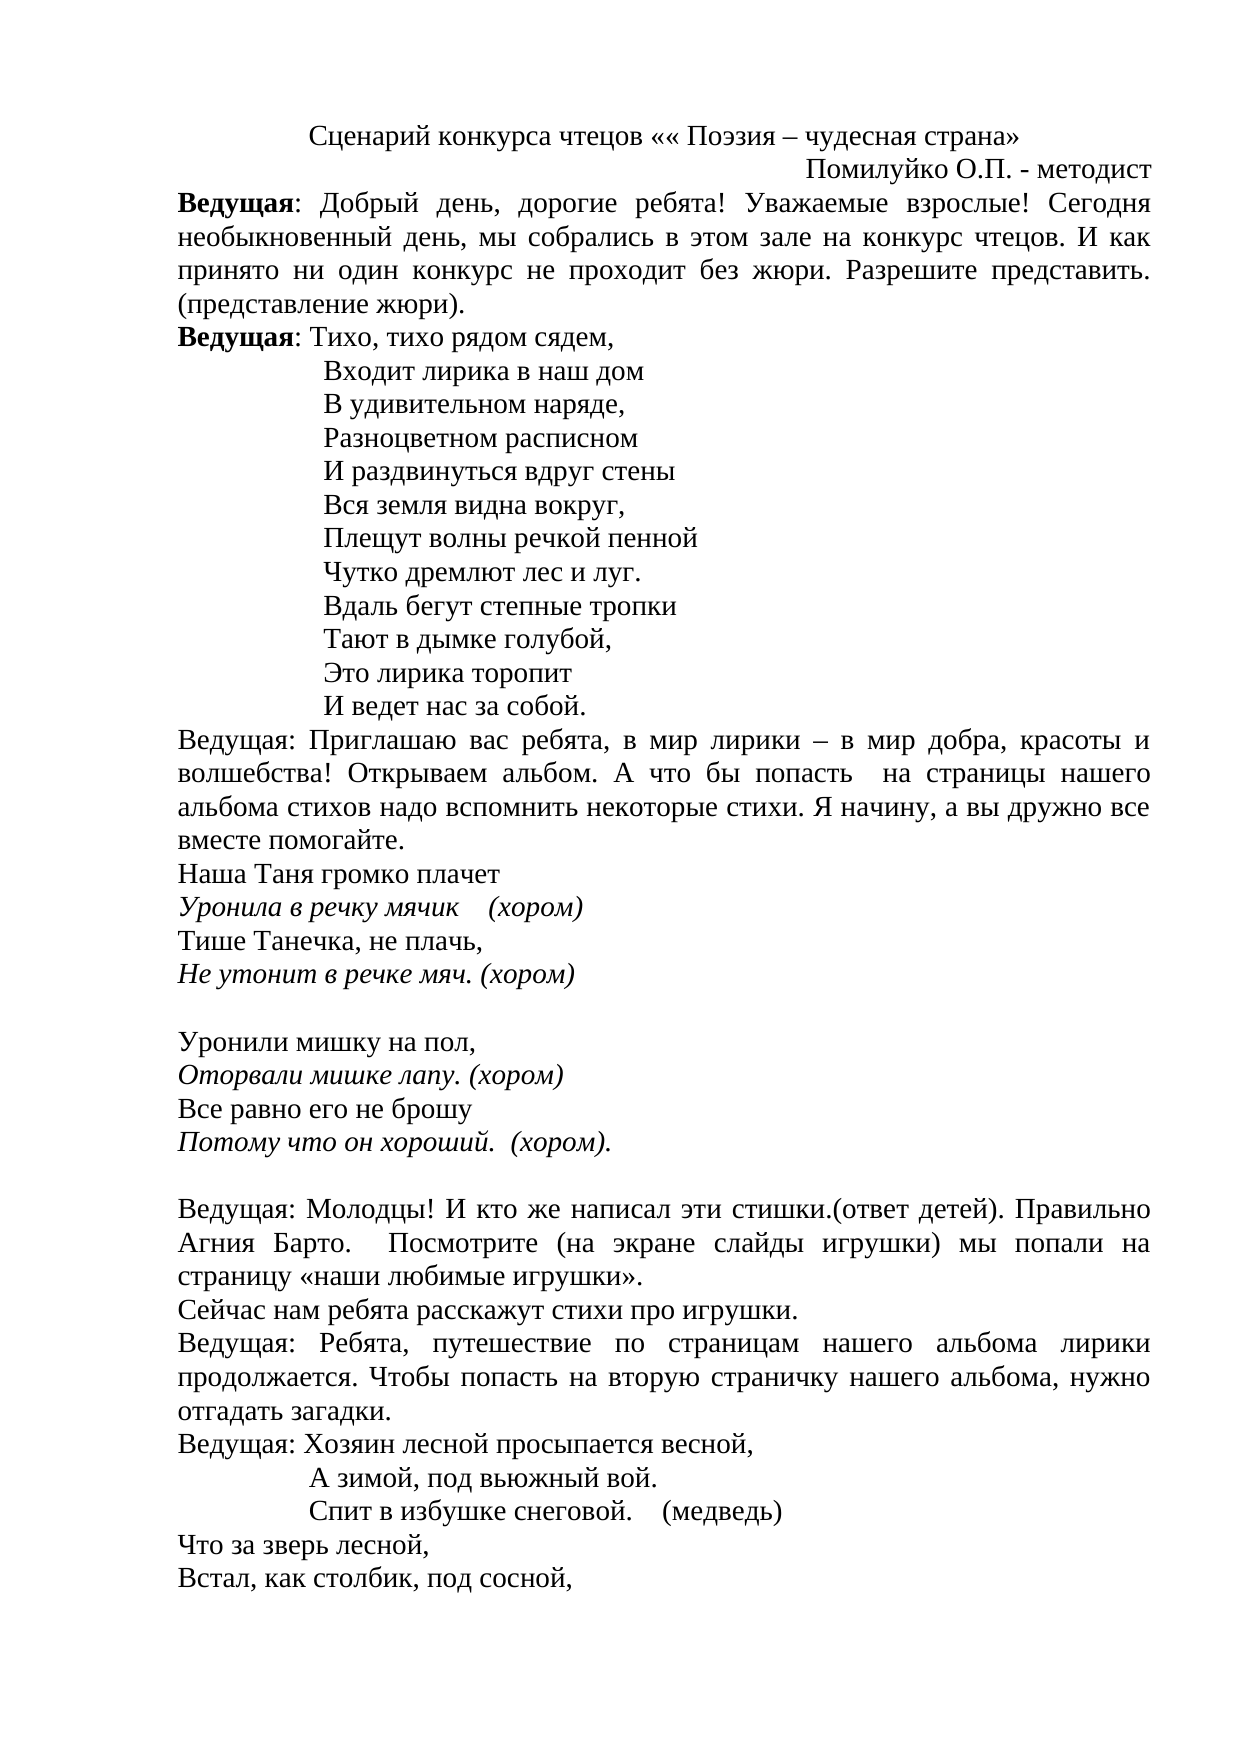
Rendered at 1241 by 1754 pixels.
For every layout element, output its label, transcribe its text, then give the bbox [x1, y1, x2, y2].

text Наша Таня громко плачет [177, 856, 1152, 889]
text И раздвинуться вдруг стены [177, 453, 1152, 487]
text А зимой, под вьюжный вой. [177, 1460, 1152, 1493]
text В удивительном наряде, [177, 386, 1152, 420]
text Спит в избушке снеговой. (медведь) [177, 1493, 1152, 1527]
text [177, 1527, 1152, 1594]
text Оторвали мишке лапу. (хором) [177, 1057, 1152, 1091]
text Вся земля видна вокруг, [177, 487, 1152, 521]
text Вдаль бегут степные тропки [177, 588, 1152, 621]
text Сейчас нам ребята расскажут стихи про игрушки. [177, 1292, 1152, 1326]
text Ведущая: Ребята, путешествие по страницам нашего альбома лирики продолжается. Чтобы попасть на вторую страничку нашего альбома, нужно отгадать загадки. [177, 1326, 1152, 1426]
text Это лирика торопит [177, 655, 1152, 688]
text Тают в дымке голубой, [177, 621, 1152, 655]
text Помилуйко О.П. - методист [177, 152, 1152, 185]
text Не утонит в речке мяч. (хором) [177, 957, 1152, 990]
text Ведущая: Добрый день, дорогие ребята! Уважаемые взрослые! Сегодня необыкновенный день, мы собрались в этом зале на конкурс чтецов. И как принято ни один конкурс не проходит без жюри. Разрешите представить. (представление жюри). [177, 185, 1152, 319]
text Ведущая: Тихо, тихо рядом сядем, [177, 319, 1152, 353]
text Ведущая: Хозяин лесной просыпается весной, [177, 1426, 1152, 1460]
text Тише Танечка, не плачь, [177, 923, 1152, 957]
text Уронила в речку мячик (хором) [177, 889, 1152, 923]
text Разноцветном расписном [177, 420, 1152, 453]
text Чутко дремлют лес и луг. [177, 554, 1152, 588]
text Плещут волны речкой пенной [177, 521, 1152, 554]
text Потому что он хороший. (хором). [177, 1124, 1152, 1158]
text Ведущая: Приглашаю вас ребята, в мир лирики – в мир добра, красоты и волшебства! Открываем альбом. А что бы попасть на страницы нашего альбома стихов надо вспомнить некоторые стихи. Я начину, а вы дружно все вместе помогайте. [177, 722, 1152, 856]
text Ведущая: Молодцы! И кто же написал эти стишки.(ответ детей). Правильно Агния Барто. Посмотрите (на экране слайды игрушки) мы попали на страницу «наши любимые игрушки». [177, 1191, 1152, 1292]
text Все равно его не брошу [177, 1091, 1152, 1124]
text Входит лирика в наш дом [177, 353, 1152, 386]
text Уронили мишку на пол, [177, 1024, 1152, 1057]
text Сценарий конкурса чтецов «« Поэзия – чудесная страна» [177, 118, 1152, 152]
text И ведет нас за собой. [177, 688, 1152, 722]
